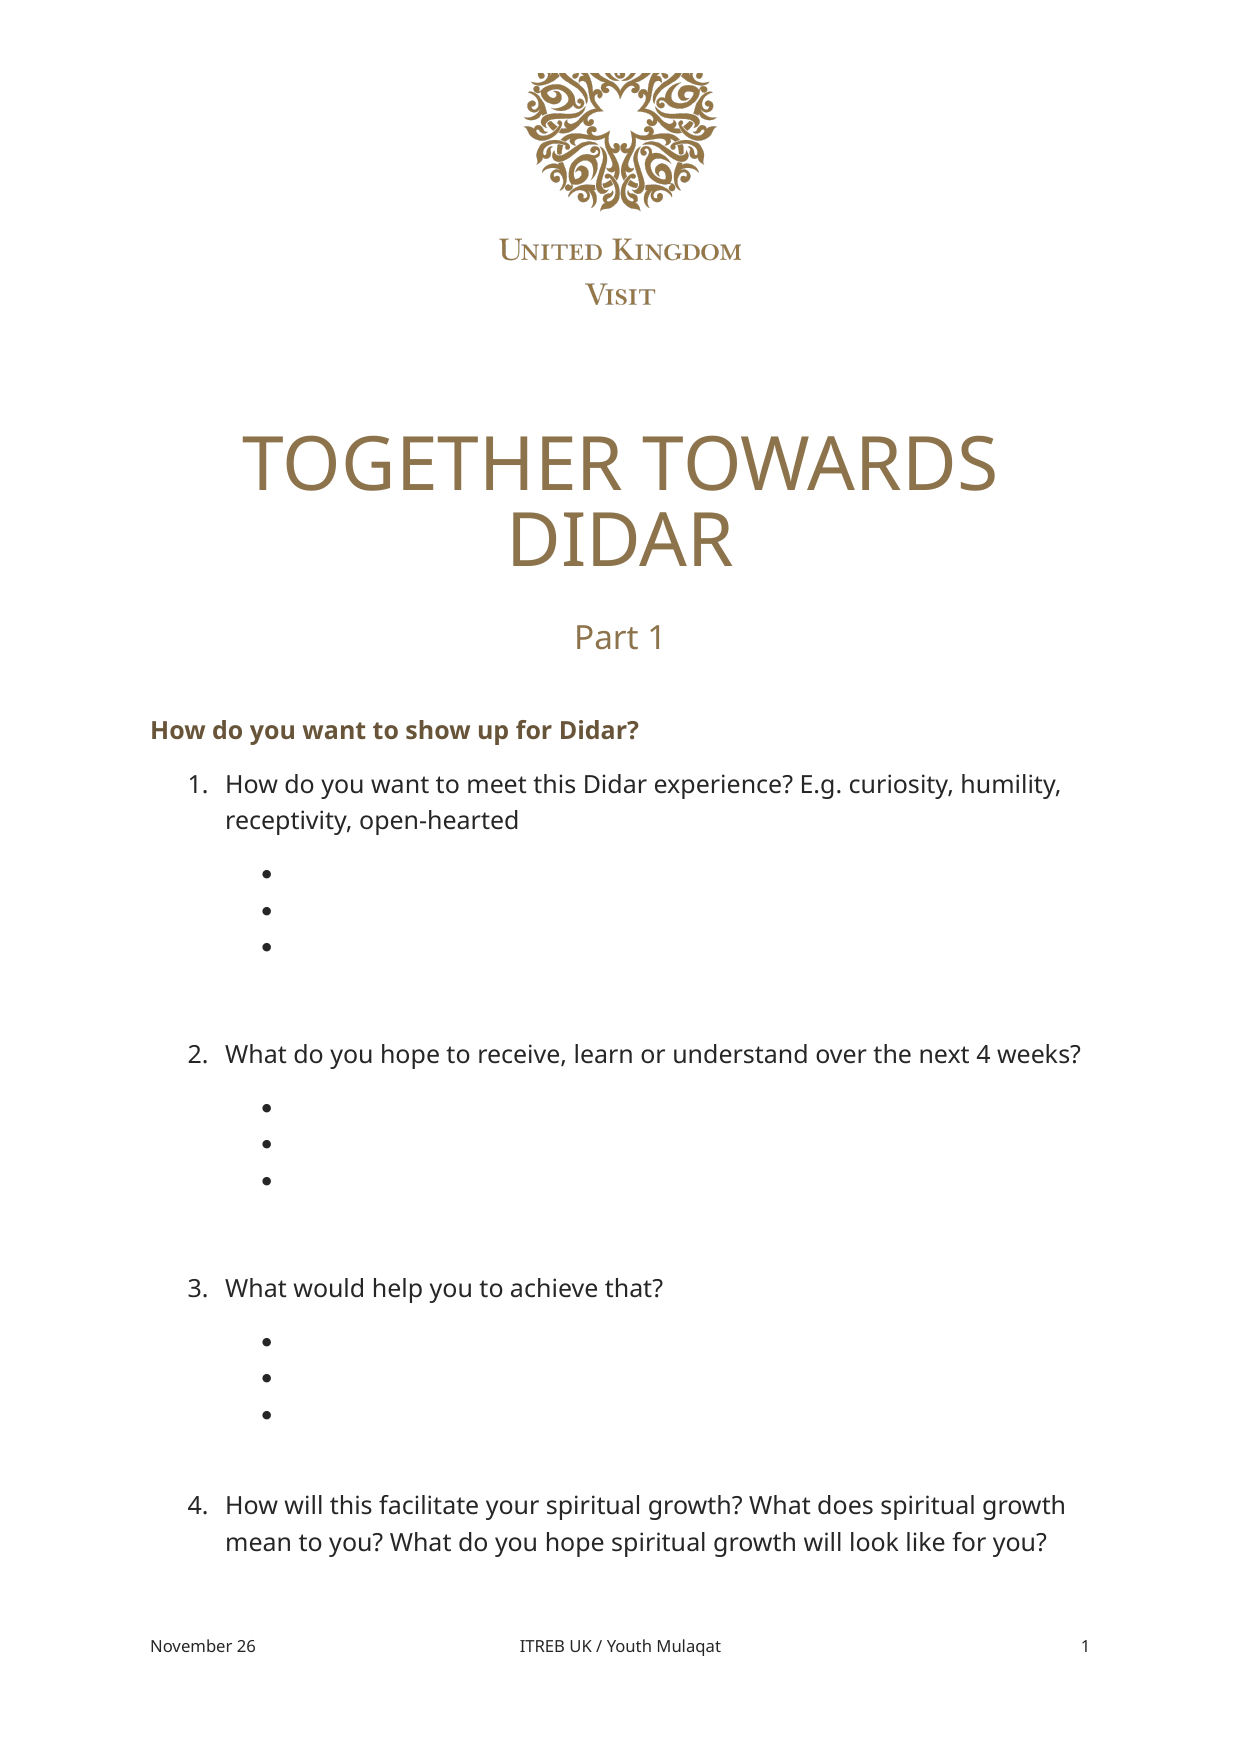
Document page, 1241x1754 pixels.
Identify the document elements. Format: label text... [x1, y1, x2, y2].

subtitle Part 1 [150, 614, 1090, 659]
list How do you want to meet this Didar experience? E.g. curiosity, humility, receptivity, open-hearted [187, 766, 1090, 837]
text How do you want to show up for Didar? [150, 713, 1090, 747]
subtitle Together towards didar [150, 425, 1090, 589]
list How will this facilitate your spiritual growth? What does spiritual growth mean to you? What do you hope spiritual growth will look like for you? [187, 1488, 1090, 1559]
picture [499, 73, 741, 305]
list What do you hope to receive, learn or understand over the next 4 weeks? [187, 1037, 1090, 1071]
list What would help you to achieve that? [187, 1271, 1090, 1305]
